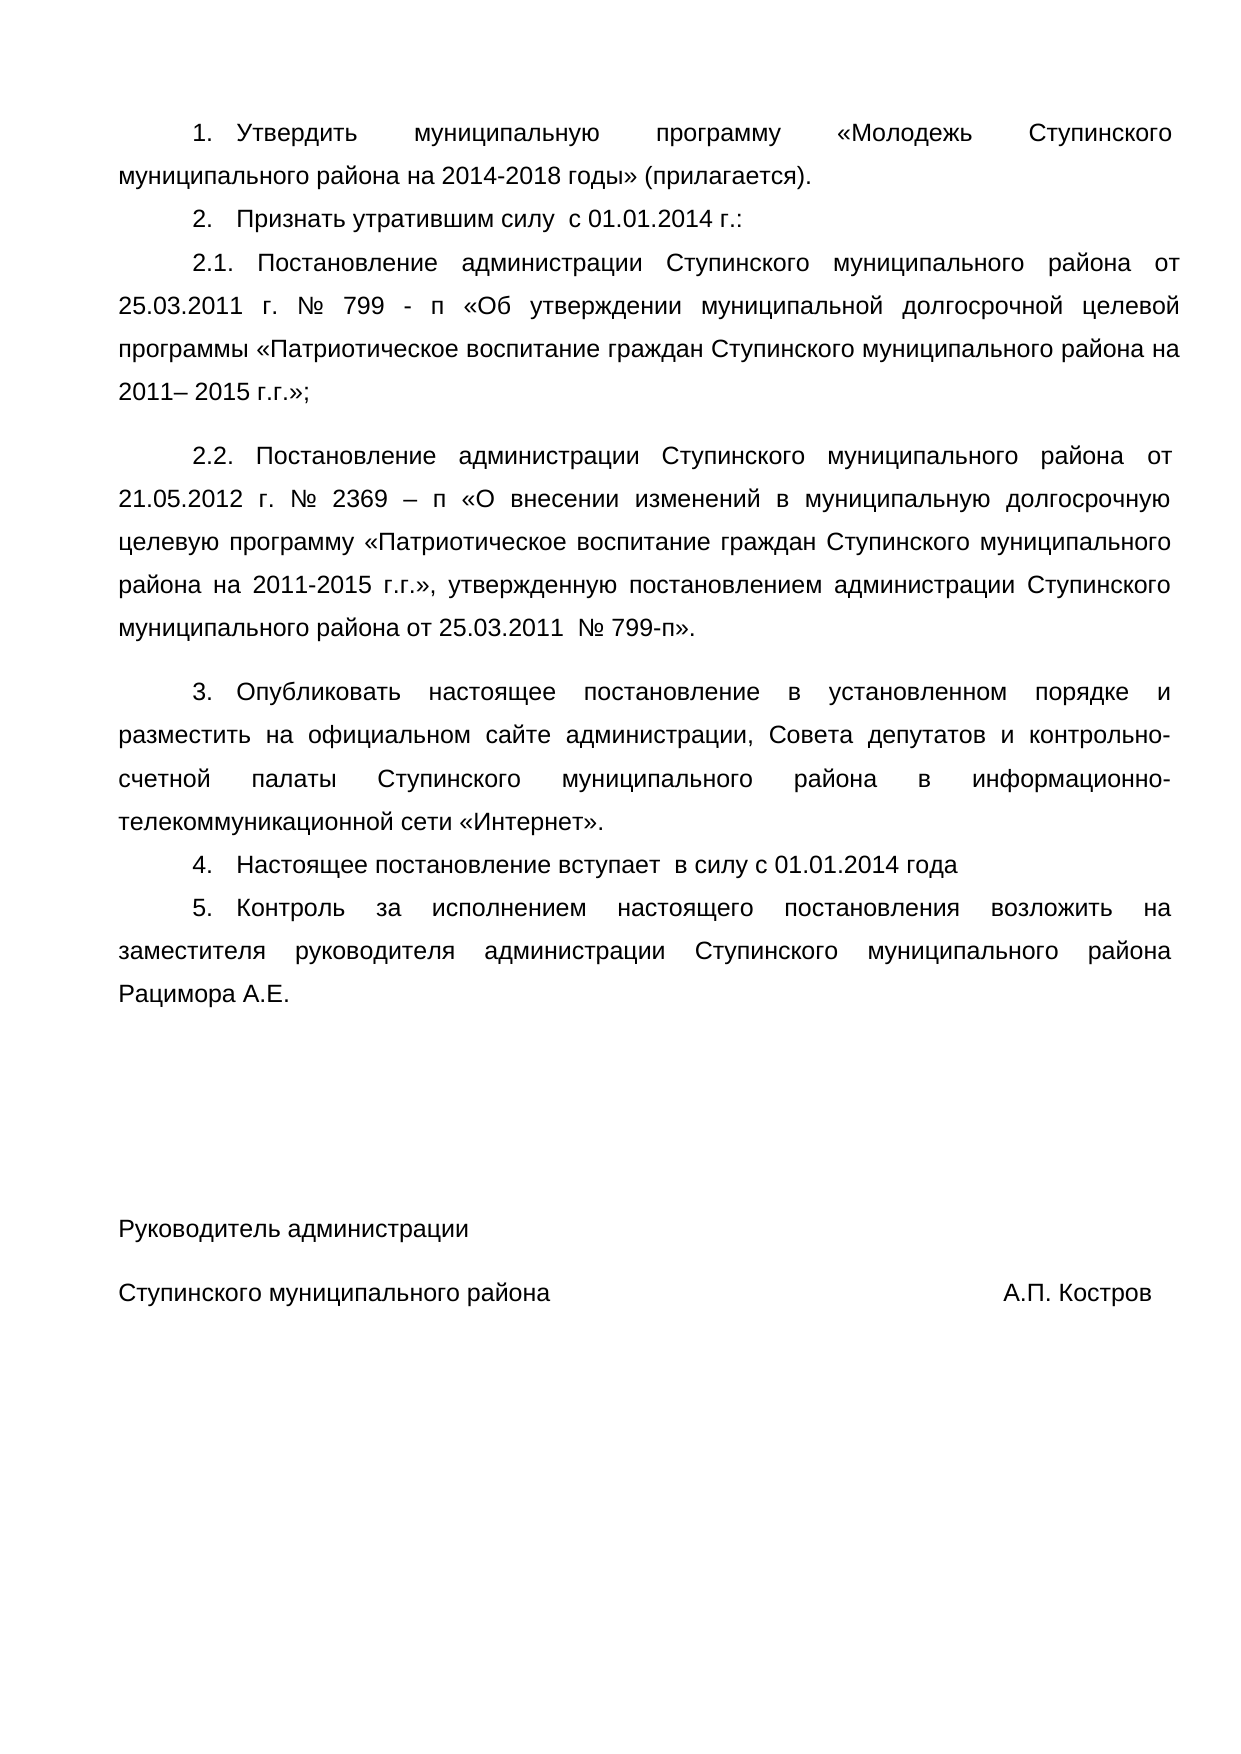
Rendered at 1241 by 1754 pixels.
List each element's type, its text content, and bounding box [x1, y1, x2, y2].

text Руководитель администрации [118, 1214, 1172, 1243]
list Опубликовать настоящее постановление в установленном порядке и разместить на официальном сайте администрации, Совета депутатов и контрольно-счетной палаты Ступинского муниципального района в информационно-телекоммуникационной сети «Интернет». [118, 677, 1172, 835]
text Ступинского муниципального района А.П. Костров [118, 1278, 1172, 1307]
text 2.2. Постановление администрации Ступинского муниципального района от 21.05.2012 г. № 2369 – п «О внесении изменений в муниципальную долгосрочную целевую программу «Патриотическое воспитание граждан Ступинского муниципального района на 2011-.г.», утвержденную постановлением администрации Ступинского муниципального района от 25.03.2011 № 799-п». [118, 441, 1172, 642]
text 2.1. Постановление администрации Ступинского муниципального района от 25.03.2011 г. № 799 - п «Об утверждении муниципальной долгосрочной целевой программы «Патриотическое воспитание граждан Ступинского муниципального района на 2011– .г.»; [118, 247, 1181, 406]
list Настоящее постановление вступает в силу с 01.01.2014 года [118, 850, 1172, 878]
list Признать утратившим силу с 01.01.2014 г.: [118, 204, 1172, 233]
list Утвердить муниципальную программу «Молодежь Ступинского муниципального района на 2014-2018 годы» (прилагается). [118, 118, 1172, 190]
list Контроль за исполнением настоящего постановления возложить на заместителя руководителя администрации Ступинского муниципального района Рацимора А.Е. [118, 893, 1172, 1008]
